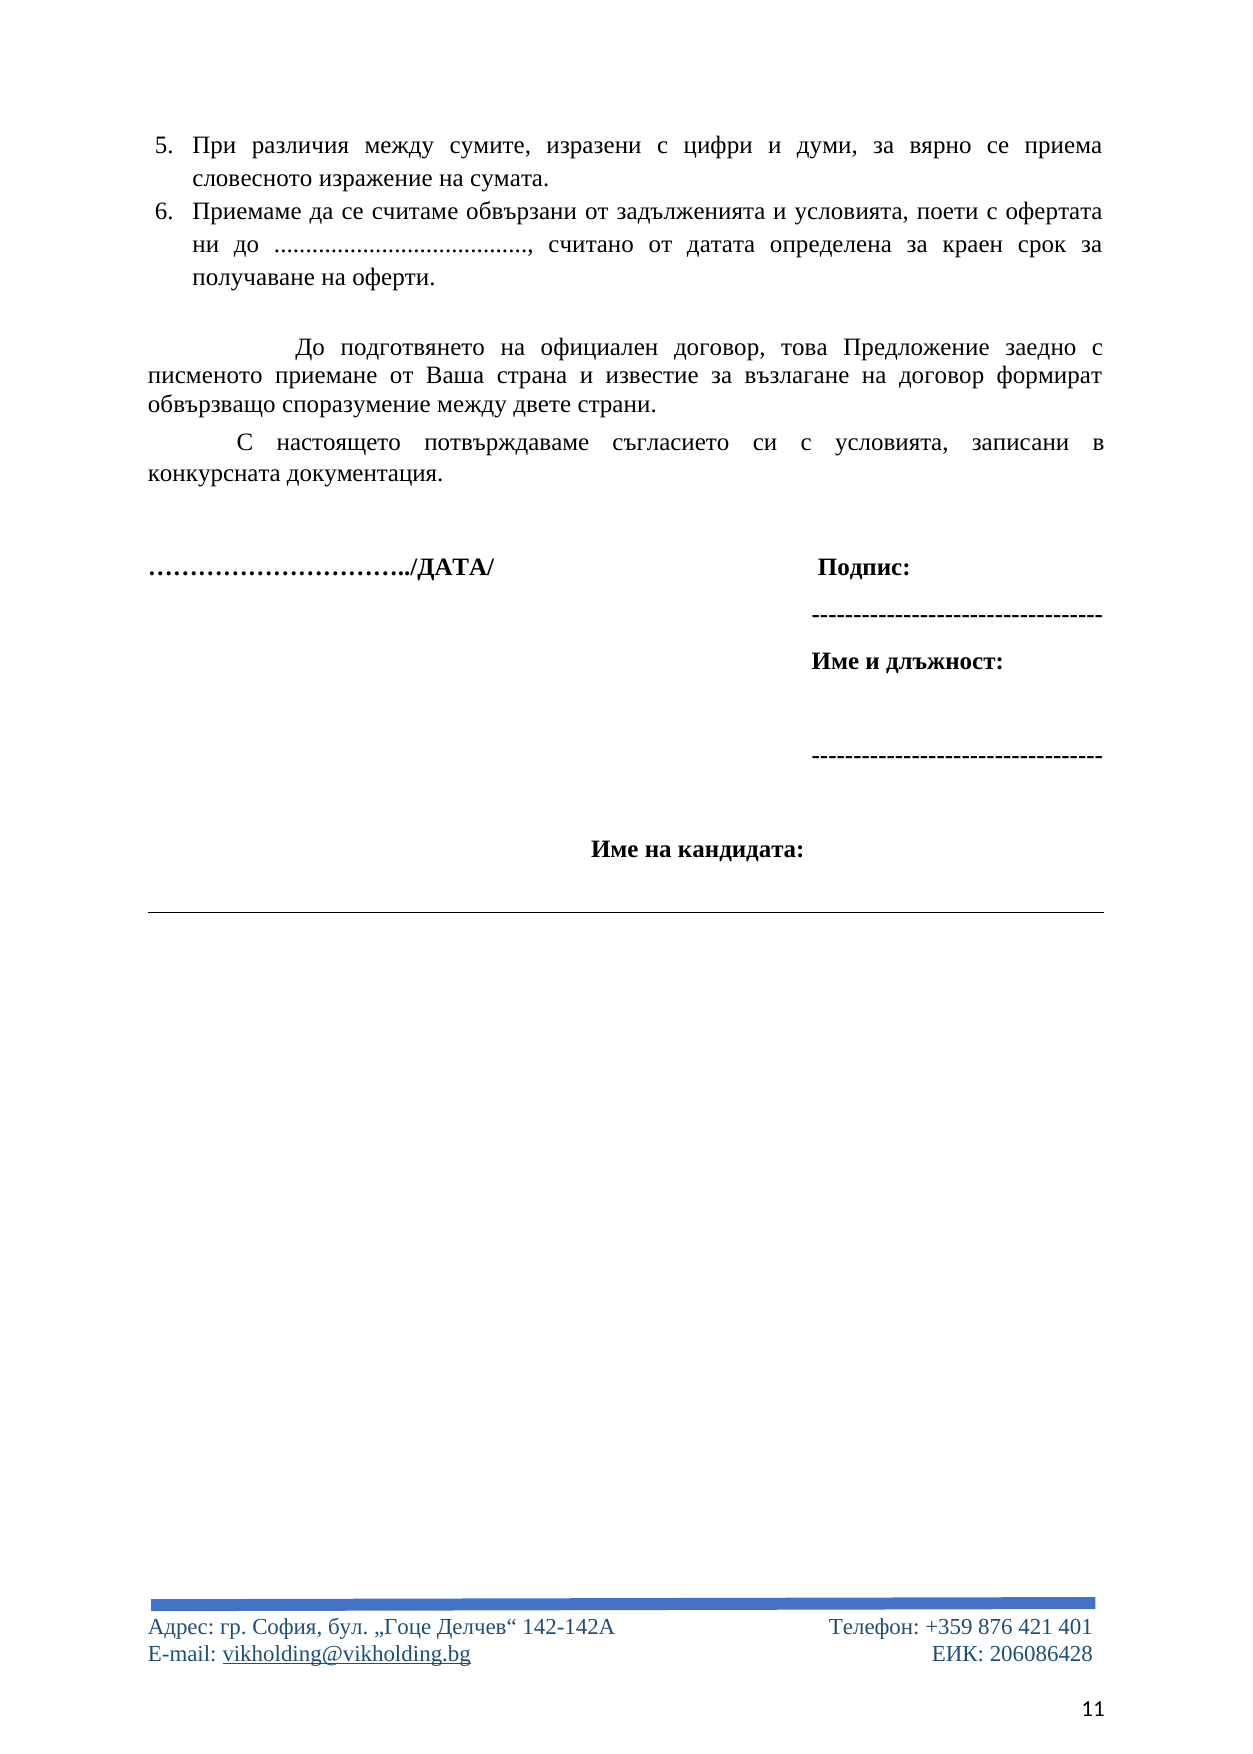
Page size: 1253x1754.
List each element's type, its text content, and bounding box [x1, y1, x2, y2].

text До подготвянето на официален договор, това Предложение заедно с писменото приемане от Ваша страна и известие за възлагане на договор формират обвързващо споразумение между двете страни. [148, 333, 1104, 418]
text Име и длъжност: [148, 646, 1104, 675]
list Приемаме да се считаме обвързани от задълженията и условията, поети с офертата ни до ........................................, считано от датата определена за краен срок за получаване на оферти. [154, 196, 1104, 291]
text …………………………../ДАТА/ Подпис: [148, 552, 1104, 581]
text ----------------------------------- [148, 599, 1104, 628]
text ----------------------------------- [148, 740, 1104, 769]
list При различия между сумите, изразени с цифри и думи, за вярно се приема словесното изражение на сумата. [154, 130, 1104, 192]
text С настоящето потвърждаваме съгласието си с условията, записани в конкурсната документация. [148, 427, 1104, 486]
text Име на кандидата: [148, 834, 1104, 863]
